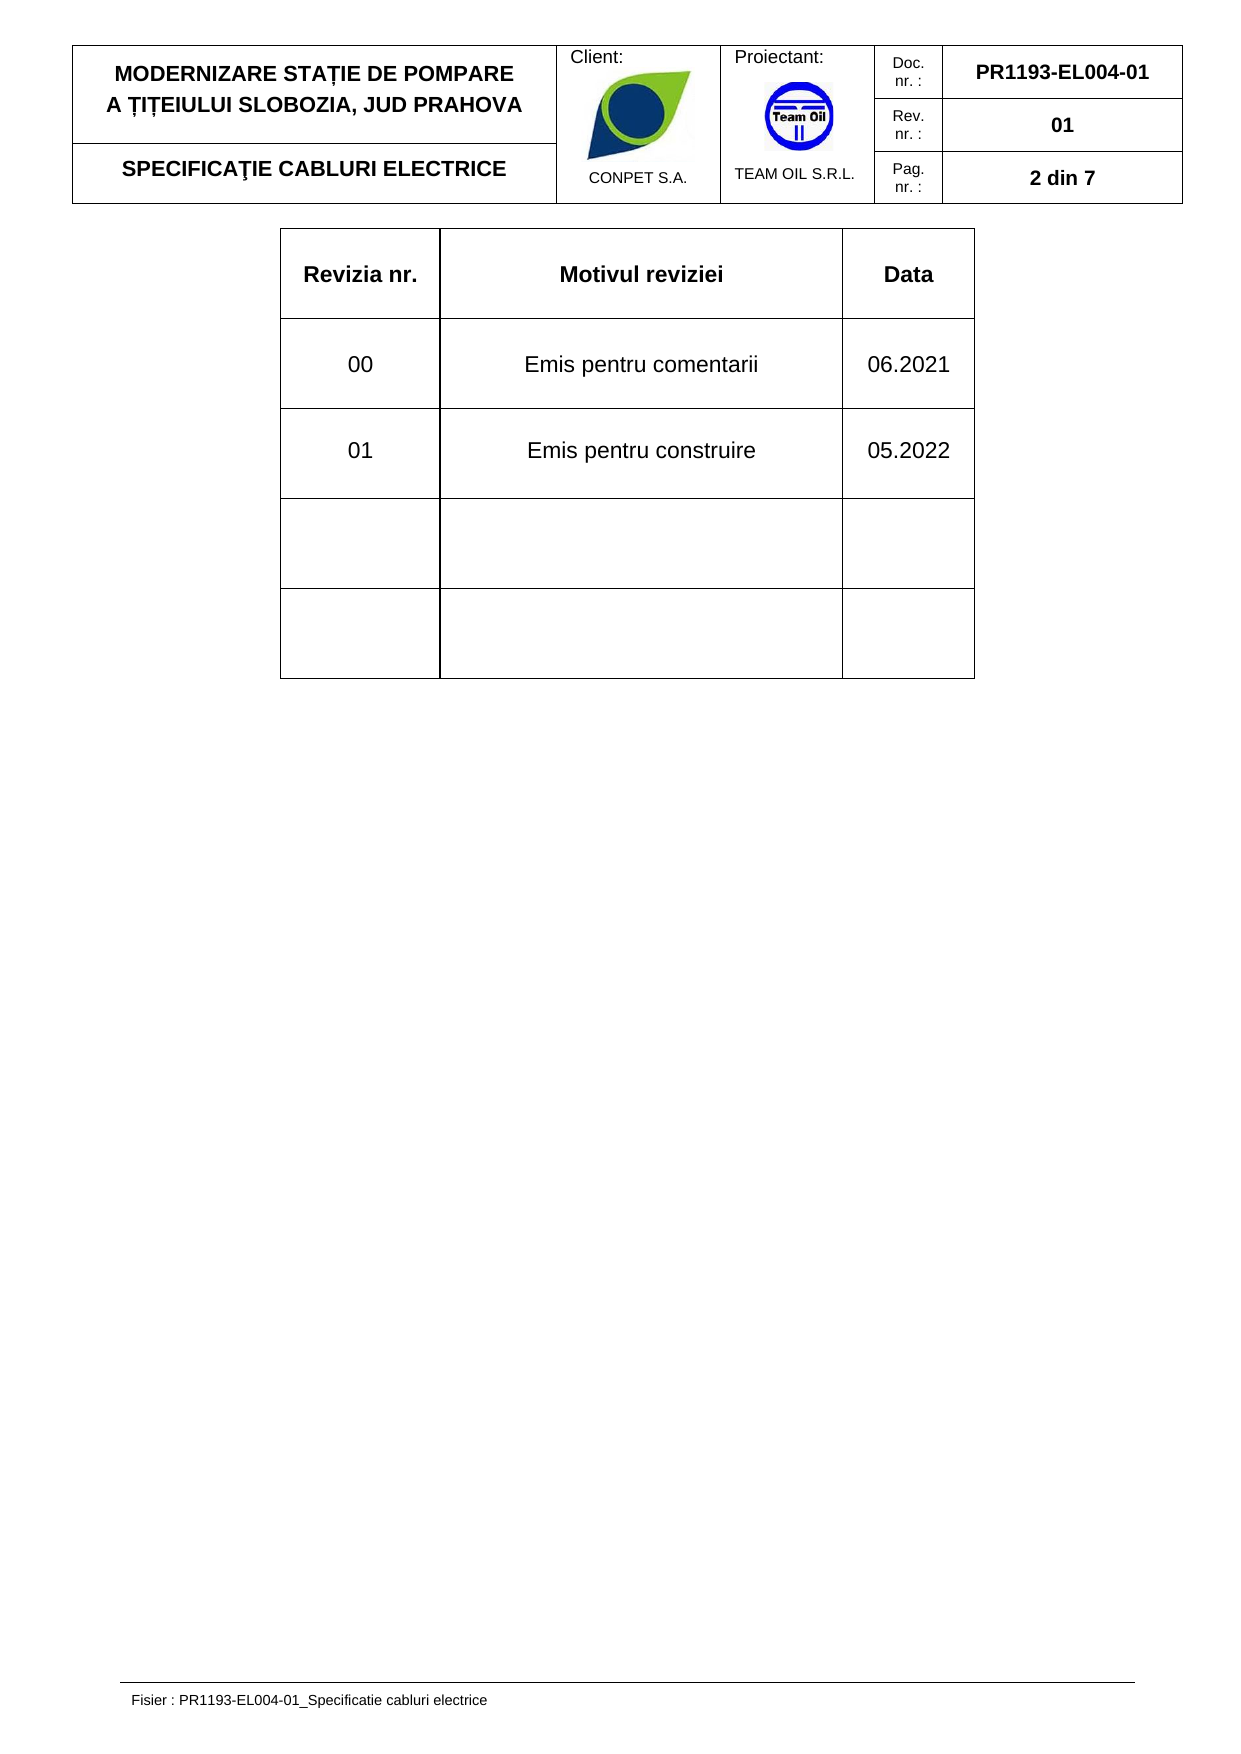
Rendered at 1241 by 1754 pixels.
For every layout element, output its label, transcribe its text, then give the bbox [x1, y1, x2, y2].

table_cell [441, 589, 842, 678]
picture [581, 67, 695, 162]
picture [764, 82, 834, 151]
table_cell [441, 499, 842, 588]
table_cell 01 [281, 409, 439, 498]
table_cell [843, 589, 974, 678]
table_header Motivul reviziei [441, 229, 842, 318]
table_header Revizia nr. [281, 229, 439, 318]
table_cell [843, 499, 974, 588]
table_cell [281, 589, 439, 678]
table_cell Emis pentru comentarii [441, 319, 842, 408]
table_cell [281, 499, 439, 588]
table_header Data [843, 229, 974, 318]
table_cell 06.2021 [843, 319, 974, 408]
table_cell 05.2022 [843, 409, 974, 498]
table_cell Emis pentru construire [441, 409, 842, 498]
table_cell 00 [281, 319, 439, 408]
